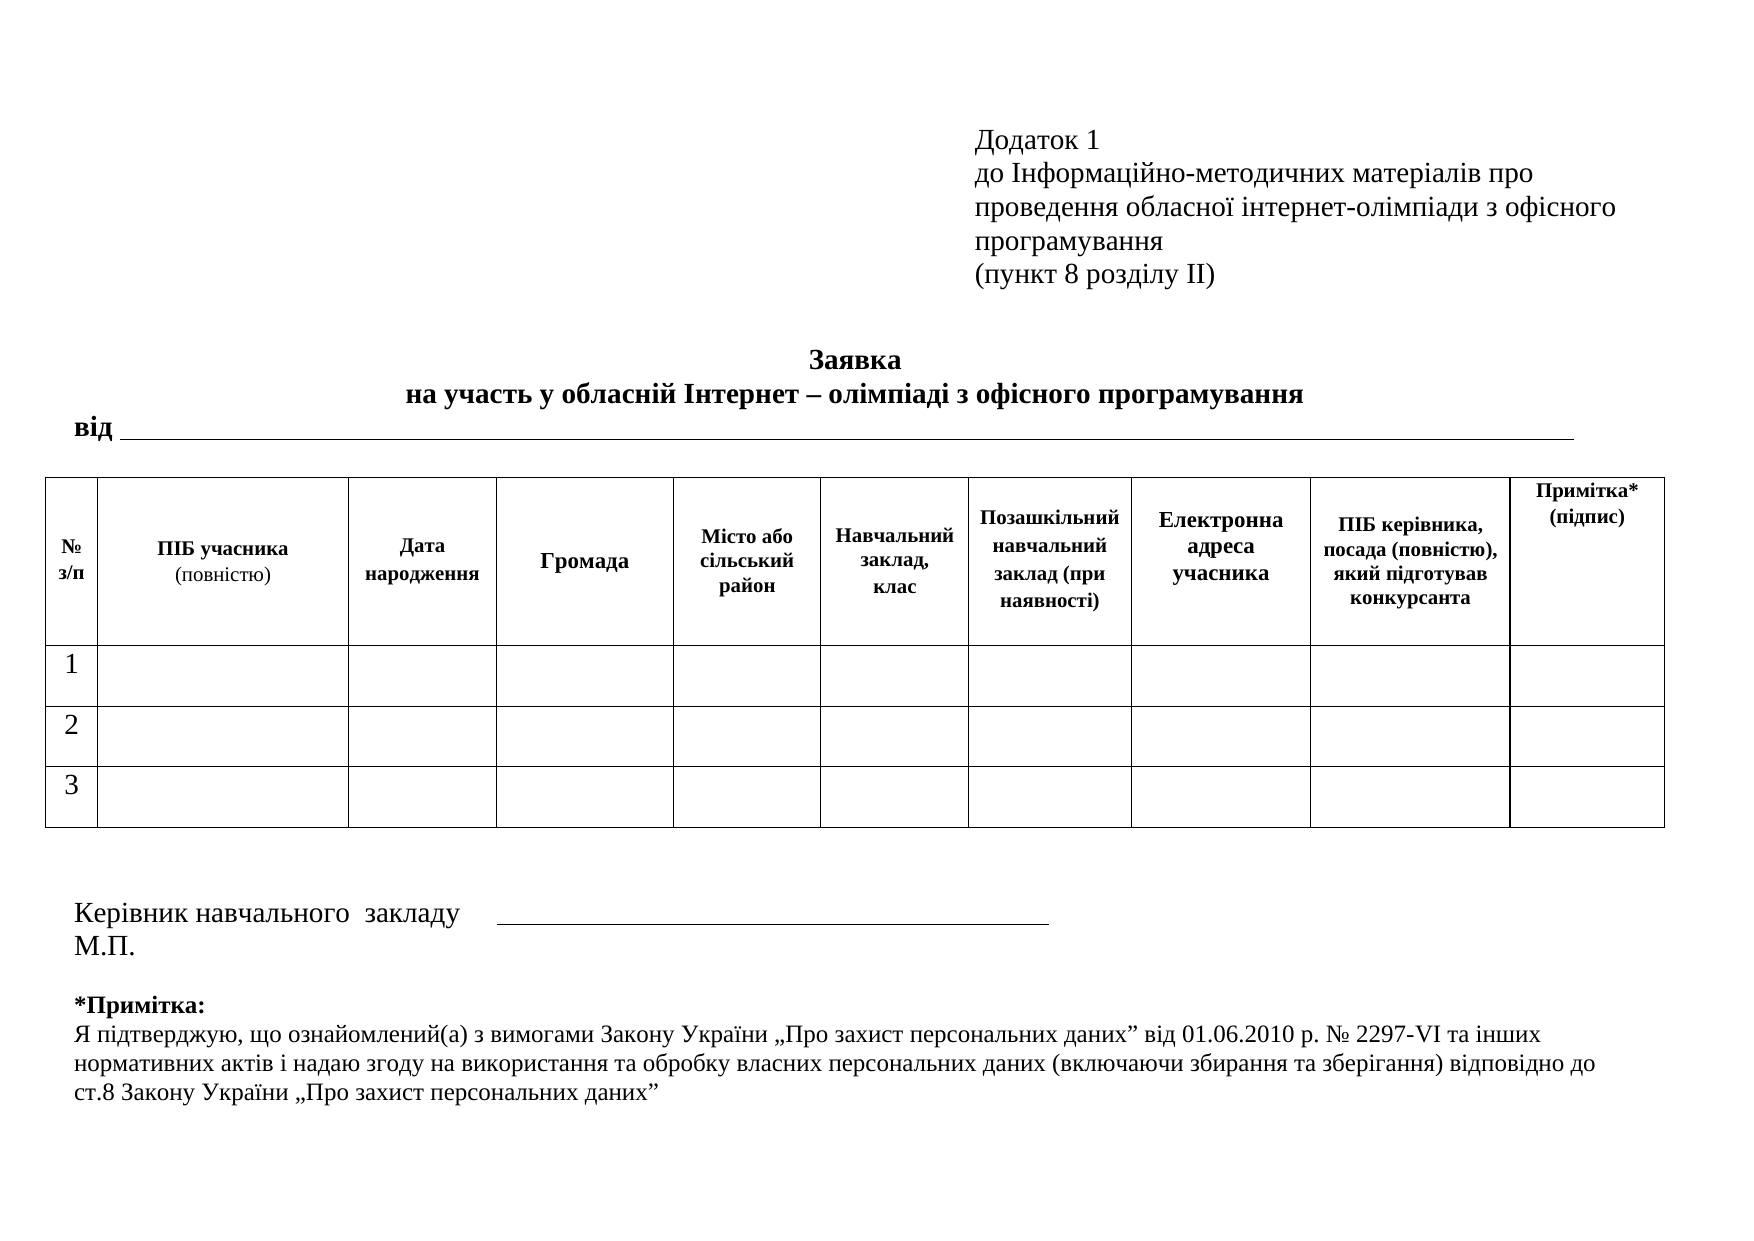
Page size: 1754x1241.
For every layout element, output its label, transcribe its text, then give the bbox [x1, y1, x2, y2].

table_header Примітка* (підпис) [1511, 478, 1664, 645]
table_cell [497, 767, 673, 827]
table_cell [821, 646, 968, 706]
table_cell [969, 707, 1131, 766]
table_cell [1511, 767, 1664, 827]
table_cell [349, 646, 496, 706]
table_header Громада [497, 478, 673, 645]
table_cell [1132, 707, 1310, 766]
table_header Дата народження [349, 478, 496, 645]
text від [74, 409, 1636, 443]
table_cell [497, 646, 673, 706]
text Я підтверджую, що ознайомлений(а) з вимогами Закону України „Про захист персональних даних” від 01.06.2010 р. № 2297-VІ та інших нормативних актів і надаю згоду на використання та обробку власних персональних даних (включаючи збирання та зберігання) відповідно до ст.8 Закону України „Про захист персональних даних” [74, 1019, 1636, 1106]
text на участь у обласній Інтернет – олімпіаді з офісного програмування [74, 376, 1636, 409]
table_cell [969, 646, 1131, 706]
table_cell 3 [46, 767, 97, 827]
table_cell [1311, 707, 1509, 766]
text Заявка [74, 342, 1636, 376]
table_cell [98, 646, 348, 706]
table_cell [821, 767, 968, 827]
table_header Позашкільний навчальний заклад (при наявності) [969, 478, 1131, 645]
table_header Місто або сільський район [674, 478, 820, 645]
text М.П. [74, 928, 1636, 962]
table_header ПІБ учасника (повністю) [98, 478, 348, 645]
table_cell [1311, 646, 1509, 706]
table_cell [497, 707, 673, 766]
table_cell 2 [46, 707, 97, 766]
table_header № з/п [46, 478, 97, 645]
table_cell [821, 707, 968, 766]
table_cell [349, 707, 496, 766]
text (пункт 8 розділу ІІ) [974, 256, 1636, 290]
text *Примітка: [74, 991, 1636, 1019]
table_cell 1 [46, 646, 97, 706]
table_cell [1132, 767, 1310, 827]
table_cell [674, 767, 820, 827]
table_cell [98, 707, 348, 766]
table_header Навчальний заклад, клас [821, 478, 968, 645]
table_cell [674, 646, 820, 706]
text до Інформаційно-методичних матеріалів про проведення обласної інтернет-олімпіади з офісного програмування [974, 156, 1636, 256]
text Керівник навчального закладу [74, 895, 1636, 928]
text Додаток 1 [974, 122, 1636, 156]
table_cell [674, 707, 820, 766]
table_cell [98, 767, 348, 827]
table_cell [349, 767, 496, 827]
table_header Електронна адреса учасника [1132, 478, 1310, 645]
table_cell [969, 767, 1131, 827]
table_cell [1132, 646, 1310, 706]
table_cell [1511, 646, 1664, 706]
table_cell [1311, 767, 1509, 827]
table_cell [1511, 707, 1664, 766]
table_header ПІБ керівника, посада (повністю), який підготував конкурсанта [1311, 478, 1509, 645]
